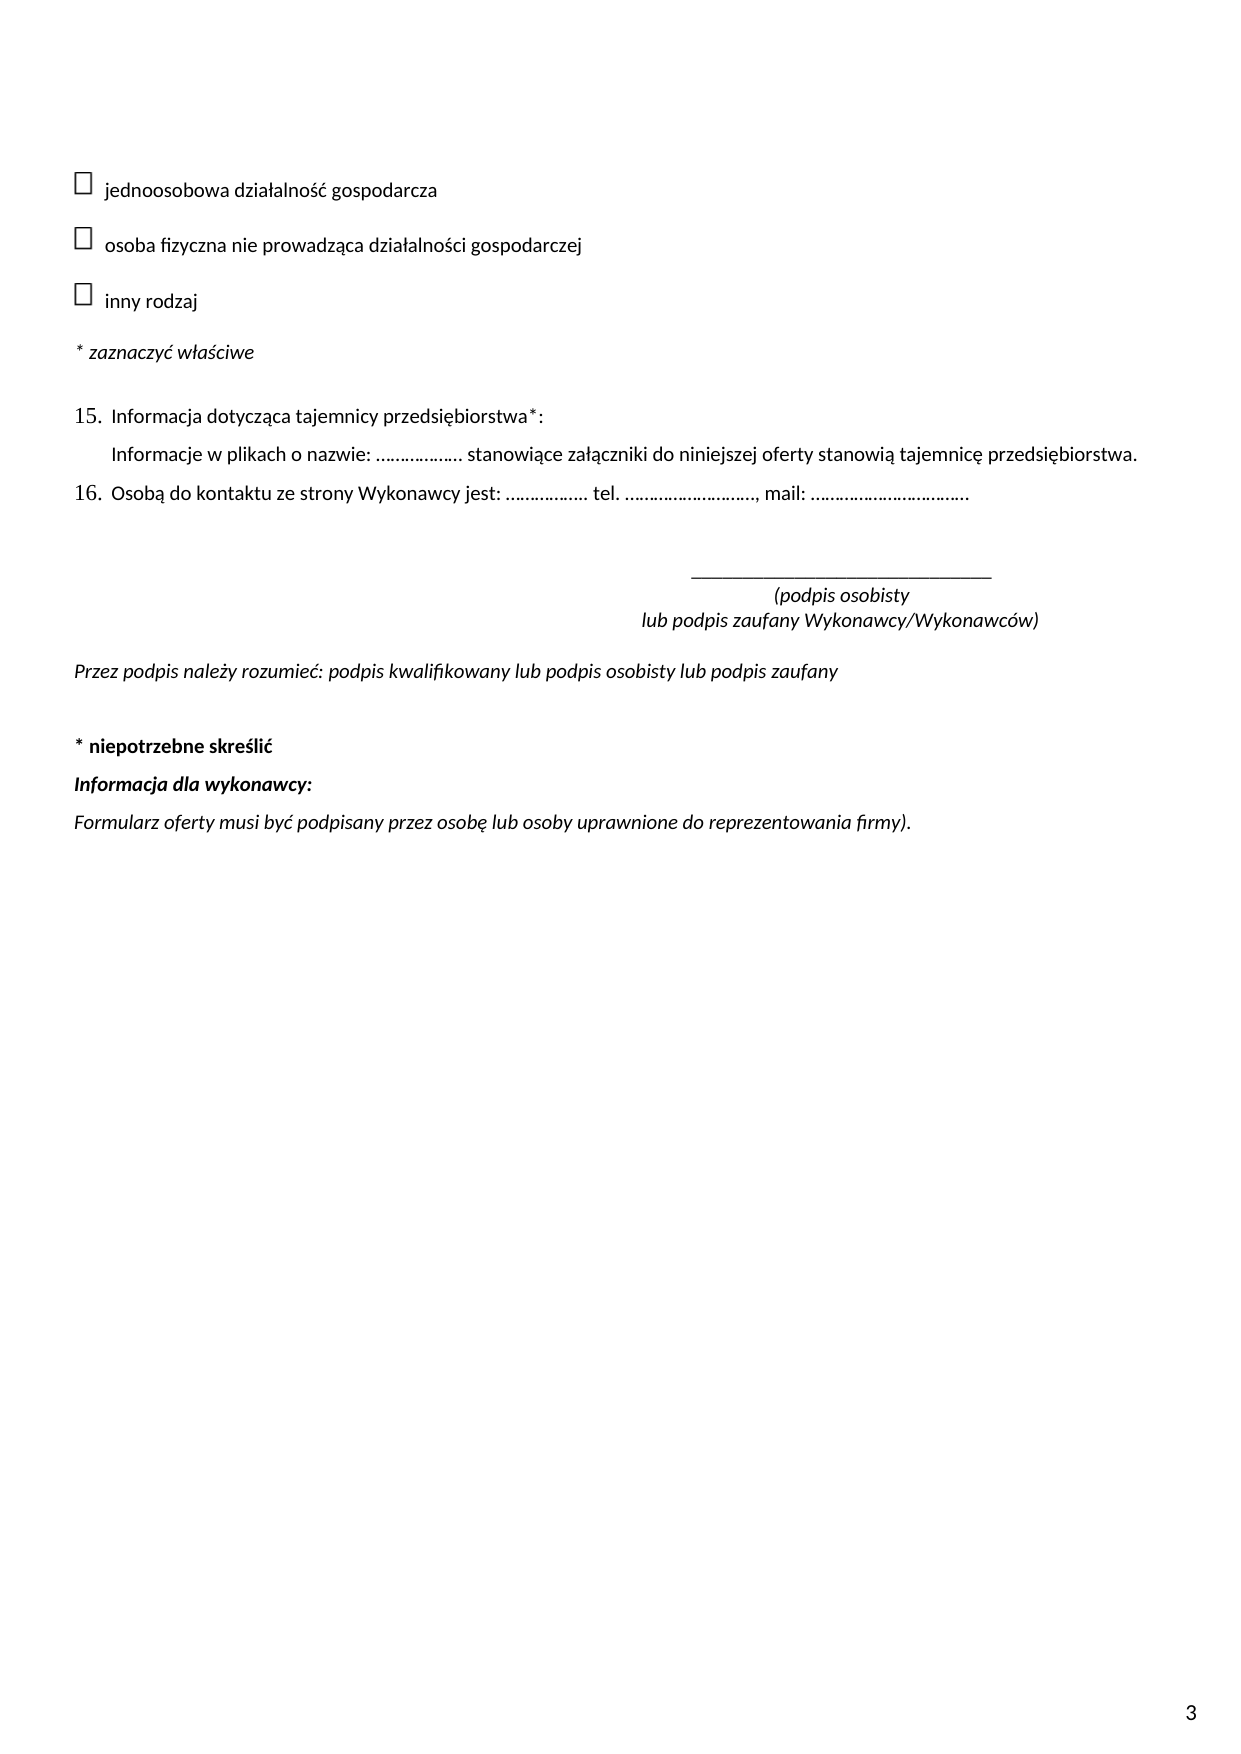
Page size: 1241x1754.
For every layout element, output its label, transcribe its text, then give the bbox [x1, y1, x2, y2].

text _____________________________ [74, 556, 1197, 582]
text (podpis osobisty [74, 582, 1197, 607]
text * niepotrzebne skreślić [74, 733, 1197, 759]
picture [73, 227, 95, 253]
picture [73, 283, 95, 309]
text osoba fizyczna nie prowadząca działalności gospodarczej [74, 228, 1197, 258]
picture [73, 172, 95, 198]
text * zaznaczyć właściwe [74, 339, 1197, 364]
list Informacja dotycząca tajemnicy przedsiębiorstwa*: [74, 402, 1197, 429]
list Osobą do kontaktu ze strony Wykonawcy jest: …………….. tel. ………………………, mail: …………………………… [74, 479, 1197, 506]
text Formularz oferty musi być podpisany przez osobę lub osoby uprawnione do reprezentowania firmy). [74, 809, 1197, 834]
text Informacje w plikach o nazwie: ……………… stanowiące załączniki do niniejszej oferty stanowią tajemnicę przedsiębiorstwa. [111, 441, 1197, 467]
text inny rodzaj [74, 283, 1197, 314]
text Przez podpis należy rozumieć: podpis kwalifikowany lub podpis osobisty lub podpis zaufany [74, 658, 1197, 683]
text jednoosobowa działalność gospodarcza [74, 172, 1197, 202]
text lub podpis zaufany Wykonawcy/Wykonawców) [74, 607, 1197, 633]
text Informacja dla wykonawcy: [74, 771, 1197, 797]
